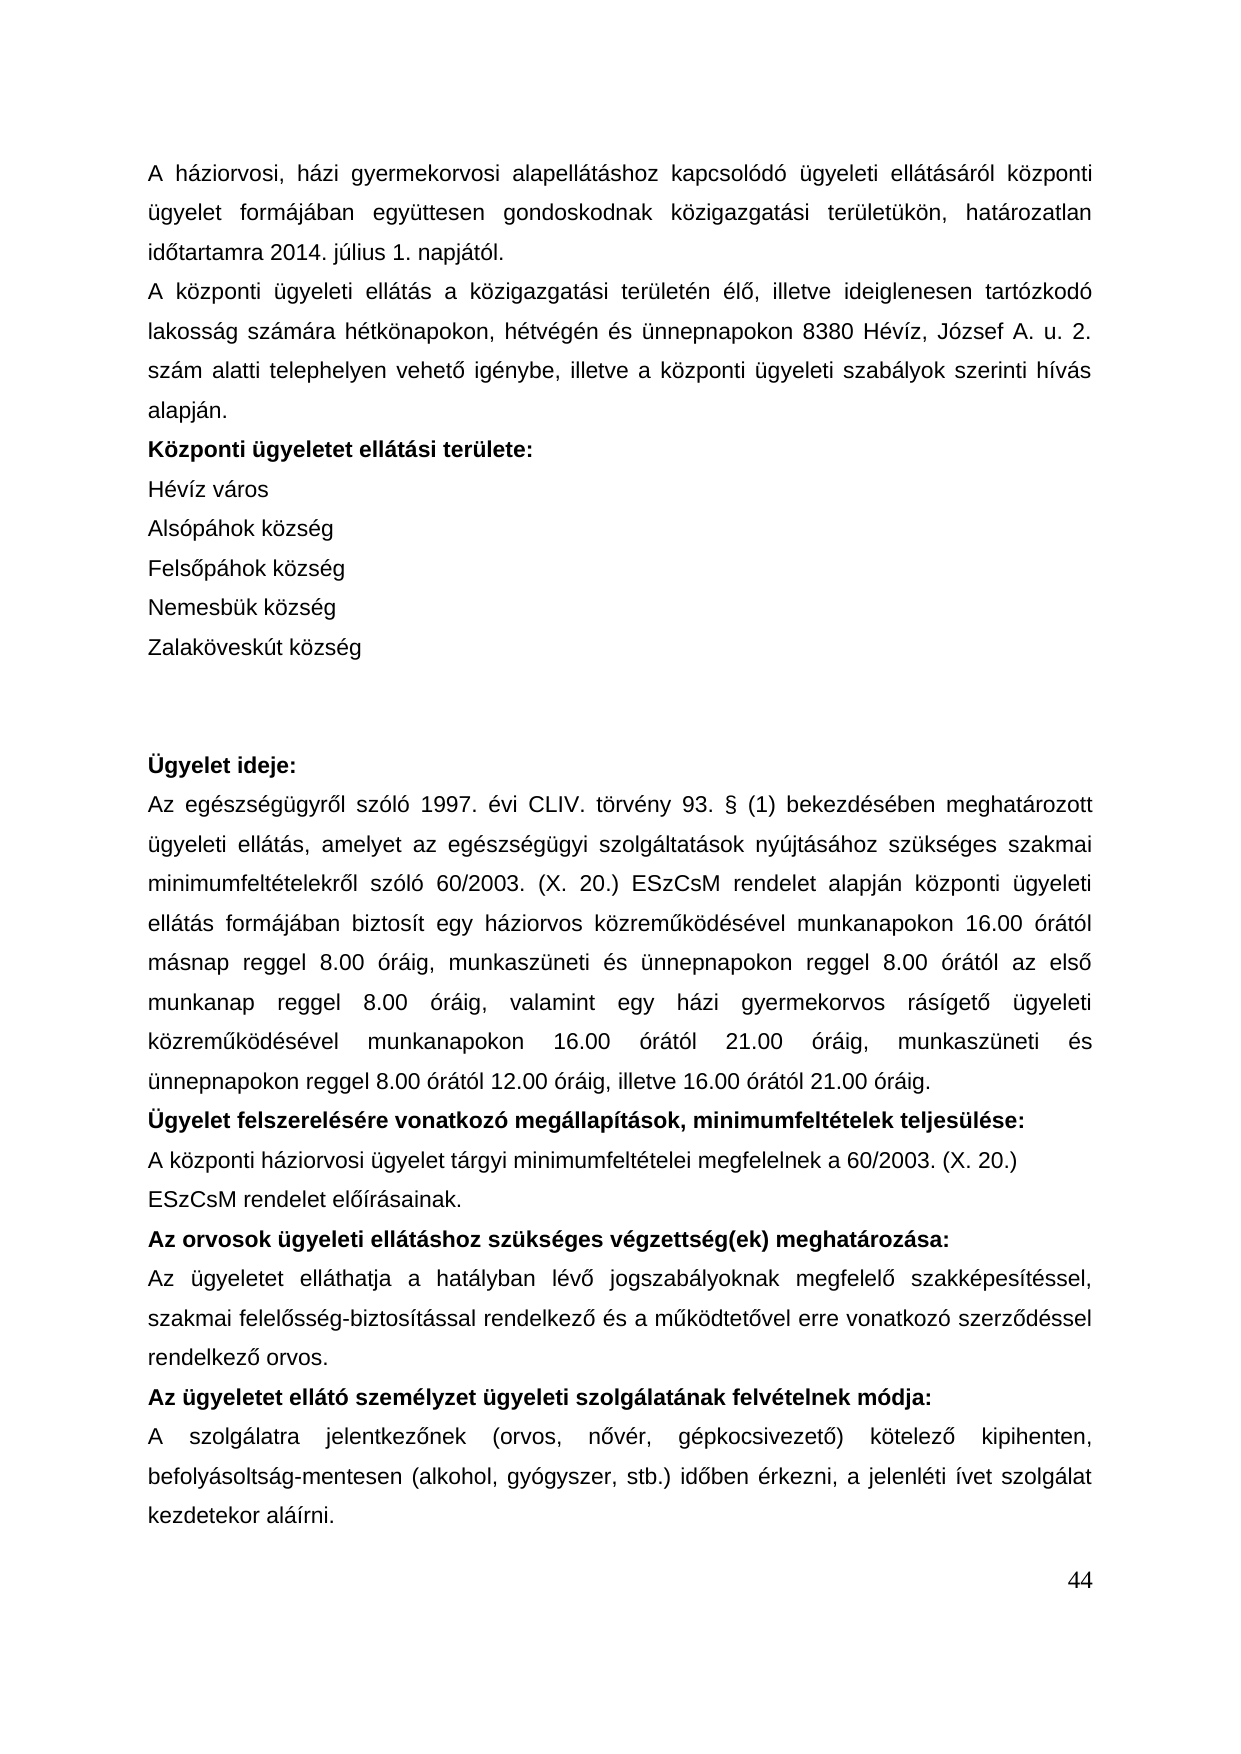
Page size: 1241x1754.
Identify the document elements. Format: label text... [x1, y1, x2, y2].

text Hévíz város [148, 476, 1093, 502]
text Ügyelet felszerelésére vonatkozó megállapítások, minimumfeltételek teljesülése: [148, 1107, 1093, 1134]
text Az egészségügyről szóló 1997. évi CLIV. törvény 93. § (1) bekezdésében meghatározott ügyeleti ellátás, amelyet az egészségügyi szolgáltatások nyújtásához szükséges szakmai minimumfeltételekről szóló 60/2003. (X. 20.) ESzCsM rendelet alapján központi ügyeleti ellátás formájában biztosít egy háziorvos közreműködésével munkanapokon 16.00 órától másnap reggel 8.00 óráig, munkaszüneti és ünnepnapokon reggel 8.00 órától az első munkanap reggel 8.00 óráig, valamint egy házi gyermekorvos rásígető ügyeleti közreműködésével munkanapokon 16.00 órától 21.00 óráig, munkaszüneti és ünnepnapokon reggel 8.00 órától 12.00 óráig, illetve 16.00 órától 21.00 óráig. [148, 791, 1093, 1094]
text A központi ügyeleti ellátás a közigazgatási területén élő, illetve ideiglenesen tartózkodó lakosság számára hétkönapokon, hétvégén és ünnepnapokon 8380 Hévíz, József A. u. 2. szám alatti telephelyen vehető igénybe, illetve a központi ügyeleti szabályok szerinti hívás alapján. [148, 278, 1093, 423]
text Zalaköveskút község [148, 633, 1093, 660]
text Az ügyeletet elláthatja a hatályban lévő jogszabályoknak megfelelő szakképesítéssel, szakmai felelősség-biztosítással rendelkező és a működtetővel erre vonatkozó szerződéssel rendelkező orvos. [148, 1265, 1093, 1371]
text A központi háziorvosi ügyelet tárgyi minimumfeltételei megfelelnek a 60/2003. (X. 20.) [148, 1147, 1093, 1173]
text Ügyelet ideje: [148, 752, 1093, 778]
text Központi ügyeletet ellátási területe: [148, 436, 1093, 462]
text Az orvosok ügyeleti ellátáshoz szükséges végzettség(ek) meghatározása: [148, 1226, 1093, 1252]
text Alsópáhok község [148, 515, 1093, 541]
text A háziorvosi, házi gyermekorvosi alapellátáshoz kapcsolódó ügyeleti ellátásáról központi ügyelet formájában együttesen gondoskodnak közigazgatási területükön, határozatlan időtartamra 2014. július 1. napjától. [148, 160, 1093, 265]
text Nemesbük község [148, 594, 1093, 620]
text ESzCsM rendelet előírásainak. [148, 1186, 1093, 1213]
text Az ügyeletet ellátó személyzet ügyeleti szolgálatának felvételnek módja: [148, 1384, 1093, 1410]
text A szolgálatra jelentkezőnek (orvos, nővér, gépkocsivezető) kötelező kipihenten, befolyásoltság-mentesen (alkohol, gyógyszer, stb.) időben érkezni, a jelenléti ívet szolgálat kezdetekor aláírni. [148, 1423, 1093, 1528]
text Felsőpáhok község [148, 554, 1093, 581]
